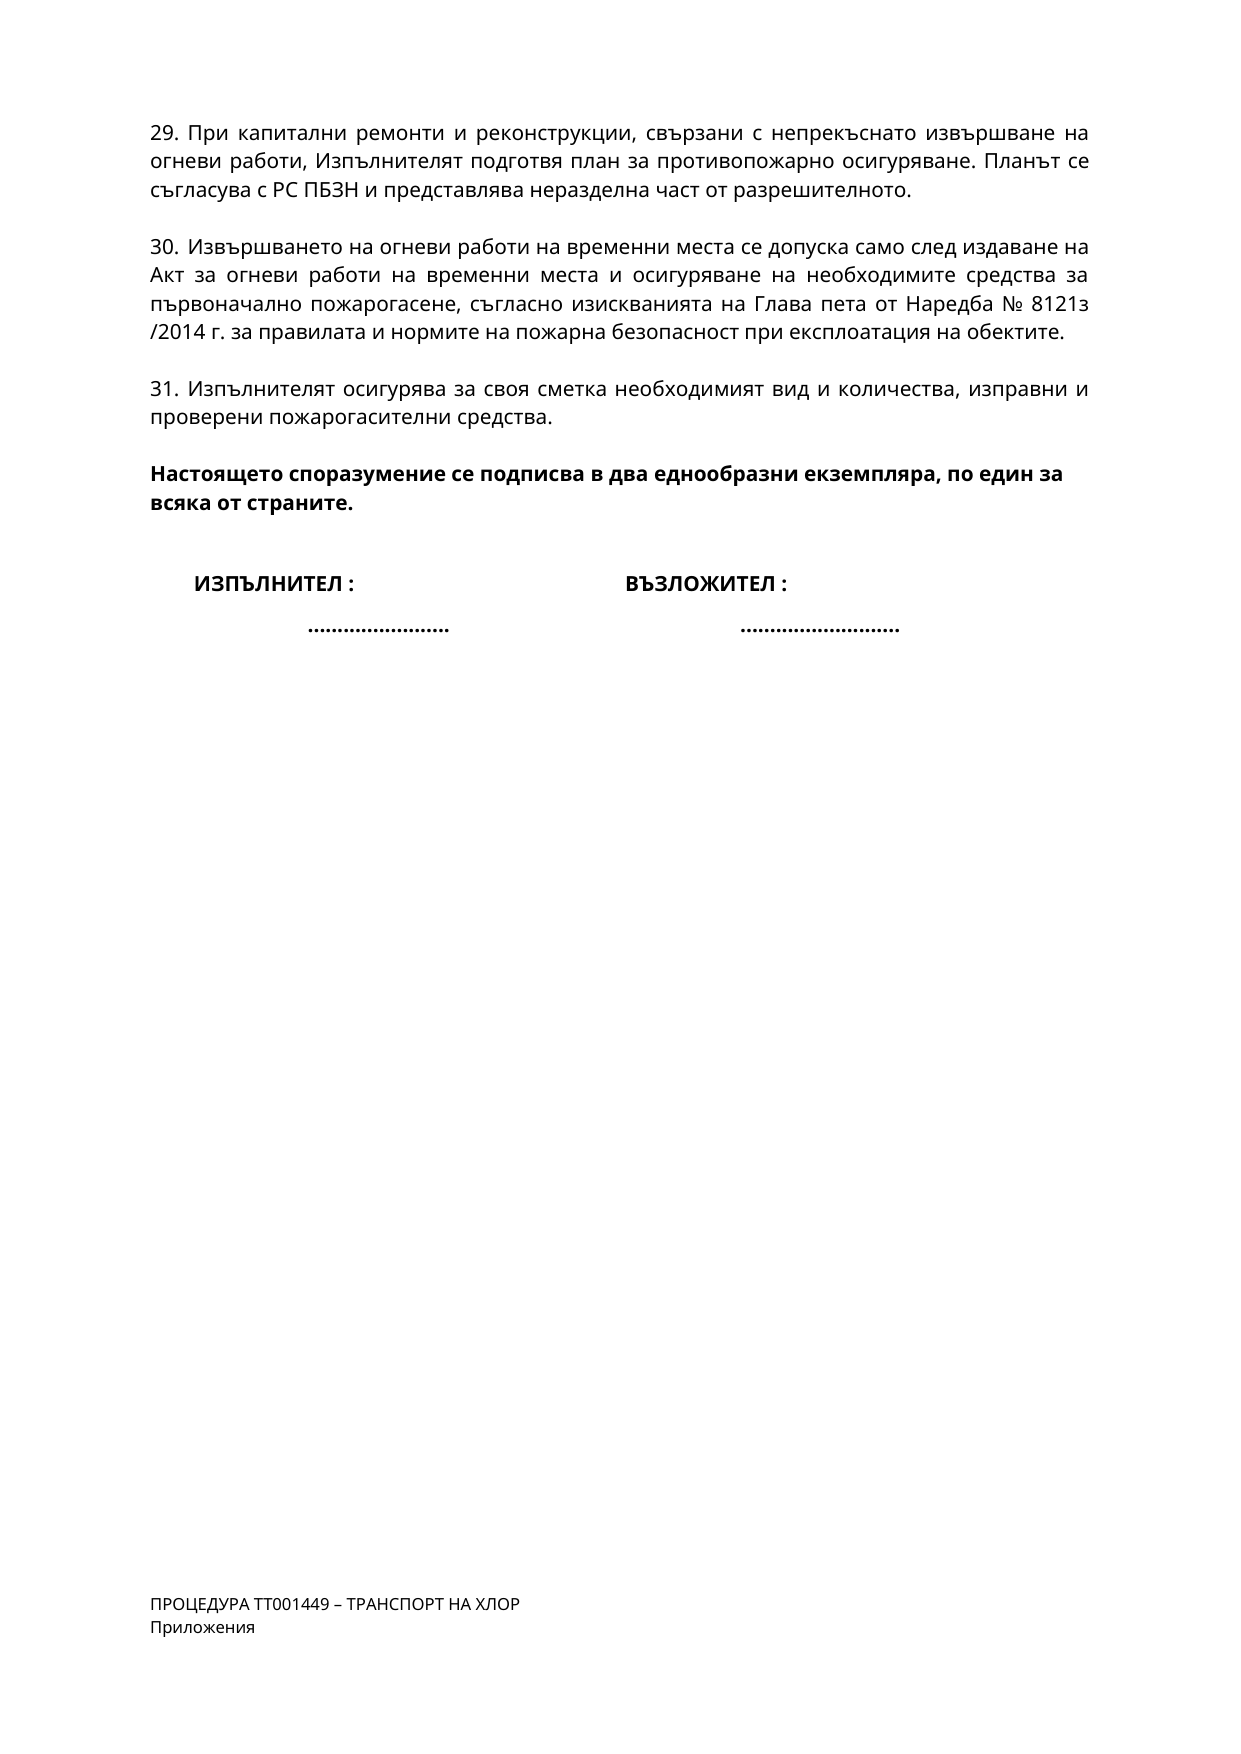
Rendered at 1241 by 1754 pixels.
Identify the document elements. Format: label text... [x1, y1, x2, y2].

text Настоящето споразумение се подписва в два еднообразни екземпляра, по един за всяка от страните. [150, 459, 1090, 516]
text ИЗПЪЛНИТЕЛ : ВЪЗЛОЖИТЕЛ : [194, 569, 1090, 598]
list При капитални ремонти и реконструкции, свързани с непрекъснато извършване на огневи работи, Изпълнителят подготвя план за противопожарно осигуряване. Планът се съгласува с РС ПБЗН и представлява неразделна част от разрешителното. [150, 118, 1090, 203]
list Изпълнителят осигурява за своя сметка необходимият вид и количества, изправни и проверени пожарогасителни средства. [150, 374, 1090, 431]
list Извършването на огневи работи на временни места се допуска само след издаване на Акт за огневи работи на временни места и осигуряване на необходимите средства за първоначално пожарогасене, съгласно изискванията на Глава пета от Наредба № 8121з /2014 г. за правилата и нормите на пожарна безопасност при експлоатация на обектите. [150, 232, 1090, 346]
text ........................ ........................... [194, 611, 1090, 639]
